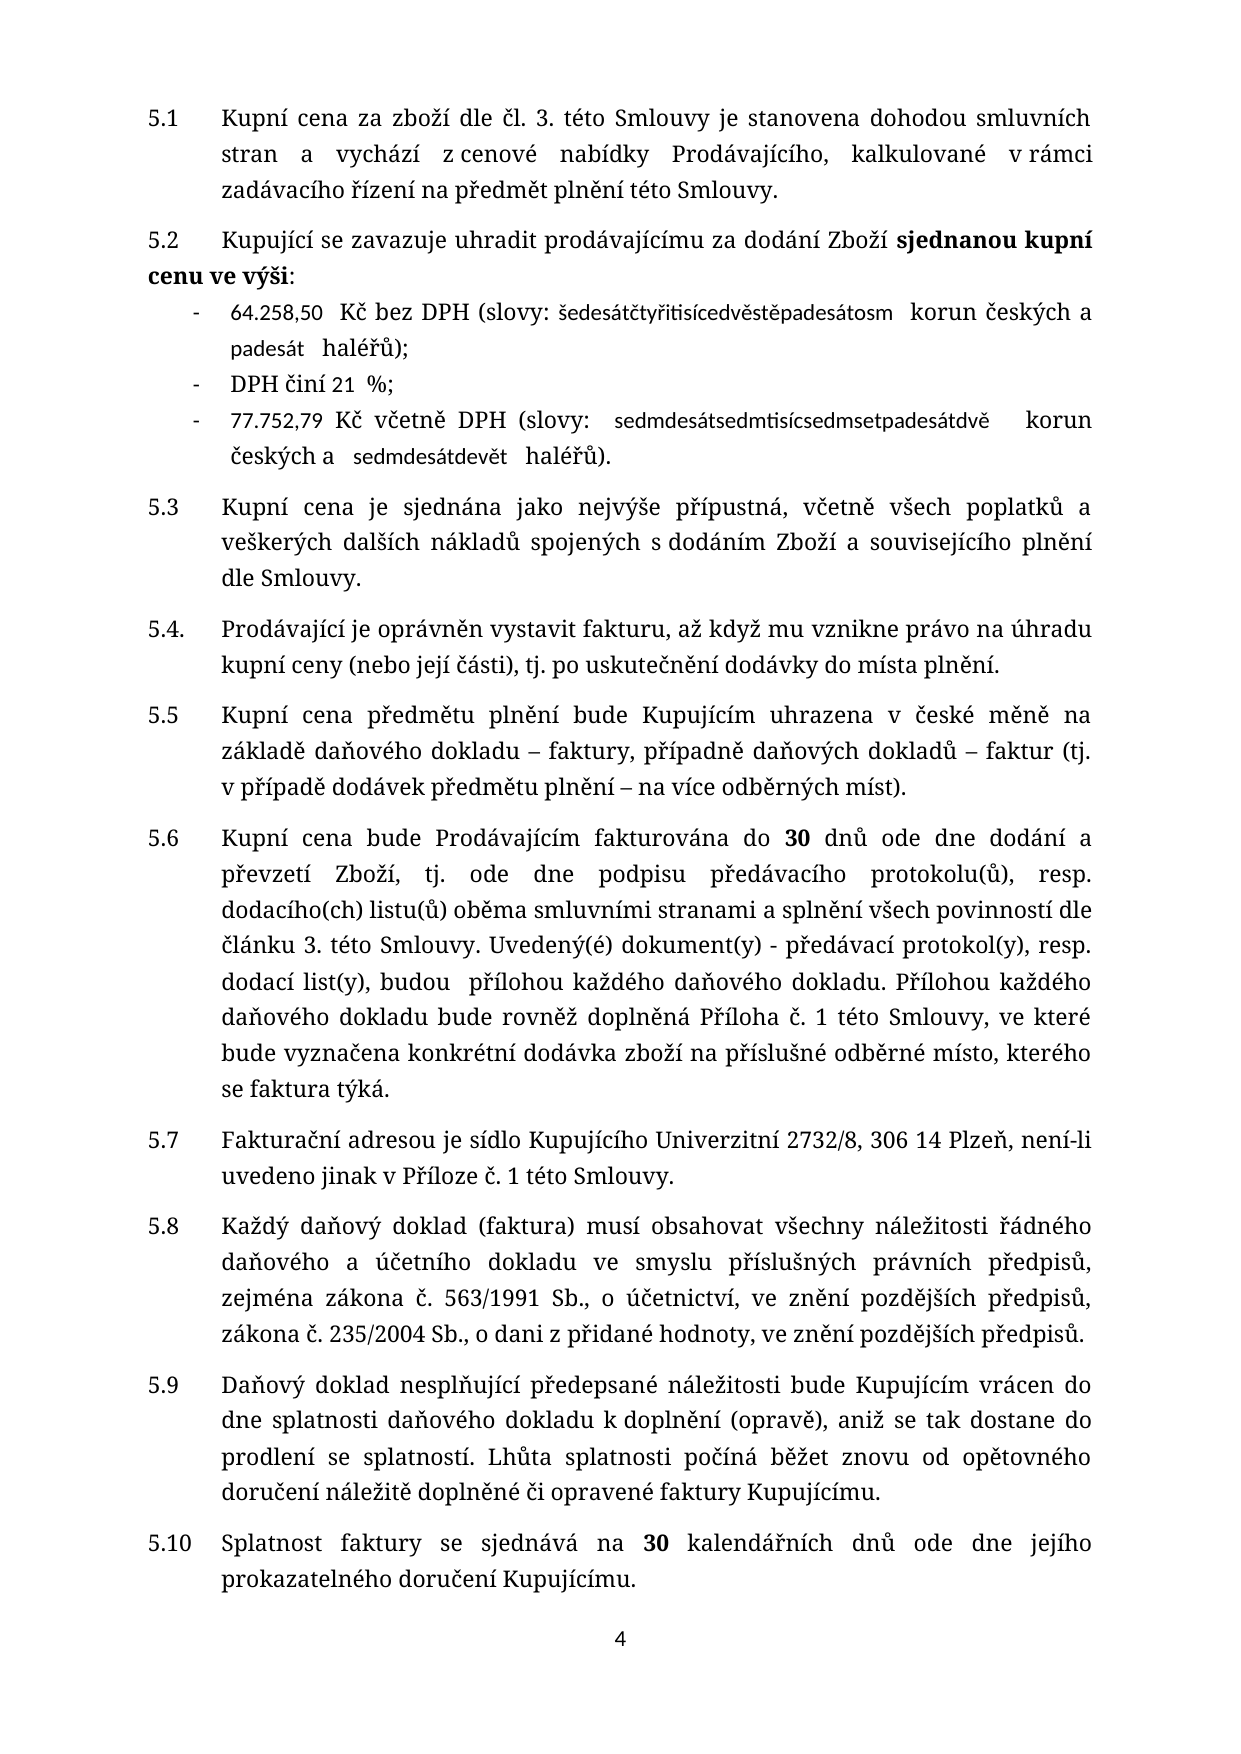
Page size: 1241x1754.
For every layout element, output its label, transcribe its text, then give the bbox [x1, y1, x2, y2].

list 64.258,50 Kč bez DPH (slovy: šedesátčtyřitisícedvěstěpadesátosm korun českých a padesát haléřů); [193, 296, 1092, 363]
text 5.9 Daňový doklad nesplňující předepsané náležitosti bude Kupujícím vrácen do dne splatnosti daňového dokladu k doplnění (opravě), aniž se tak dostane do prodlení se splatností. Lhůta splatnosti počíná běžet znovu od opětovného doručení náležitě doplněné či opravené faktury Kupujícímu. [148, 1368, 1092, 1508]
text 5.6 Kupní cena bude Prodávajícím fakturována do 30 dnů ode dne dodání a převzetí Zboží, tj. ode dne podpisu předávacího protokolu(ů), resp. dodacího(ch) listu(ů) oběma smluvními stranami a splnění všech povinností dle článku 3. této Smlouvy. Uvedený(é) dokument(y) - předávací protokol(y), resp. dodací list(y), budou přílohou každého daňového dokladu. Přílohou každého daňového dokladu bude rovněž doplněná Příloha č. 1 této Smlouvy, ve které bude vyznačena konkrétní dodávka zboží na příslušné odběrné místo, kterého se faktura týká. [148, 822, 1092, 1104]
text 5.4. Prodávající je oprávněn vystavit fakturu, až když mu vznikne právo na úhradu kupní ceny (nebo její části), tj. po uskutečnění dodávky do místa plnění. [148, 613, 1092, 680]
list DPH činí 21 %; [193, 368, 1092, 399]
text 5.7 Fakturační adresou je sídlo Kupujícího Univerzitní 2732/8, 306 14 Plzeň, není-li uvedeno jinak v Příloze č. 1 této Smlouvy. [148, 1124, 1092, 1191]
text 5.10 Splatnost faktury se sjednává na 30 kalendářních dnů ode dne jejího prokazatelného doručení Kupujícímu. [148, 1527, 1092, 1594]
text 5.5 Kupní cena předmětu plnění bude Kupujícím uhrazena v české měně na základě daňového dokladu – faktury, případně daňových dokladů – faktur (tj. v případě dodávek předmětu plnění – na více odběrných míst). [148, 699, 1092, 802]
text 5.1 Kupní cena za zboží dle čl. 3. této Smlouvy je stanovena dohodou smluvních stran a vychází z cenové nabídky Prodávajícího, kalkulované v rámci zadávacího řízení na předmět plnění této Smlouvy. [148, 102, 1092, 205]
list 77.752,79 Kč včetně DPH (slovy: sedmdesátsedmtisícsedmsetpadesátdvě korun českých a sedmdesátdevět haléřů). [193, 404, 1092, 471]
text 5.3 Kupní cena je sjednána jako nejvýše přípustná, včetně všech poplatků a veškerých dalších nákladů spojených s dodáním Zboží a souvisejícího plnění dle Smlouvy. [148, 490, 1092, 593]
text 5.2 Kupující se zavazuje uhradit prodávajícímu za dodání Zboží sjednanou kupní cenu ve výši: [148, 224, 1092, 291]
text 5.8 Každý daňový doklad (faktura) musí obsahovat všechny náležitosti řádného daňového a účetního dokladu ve smyslu příslušných právních předpisů, zejména zákona č. 563/1991 Sb., o účetnictví, ve znění pozdějších předpisů, zákona č. 235/2004 Sb., o dani z přidané hodnoty, ve znění pozdějších předpisů. [148, 1210, 1092, 1349]
